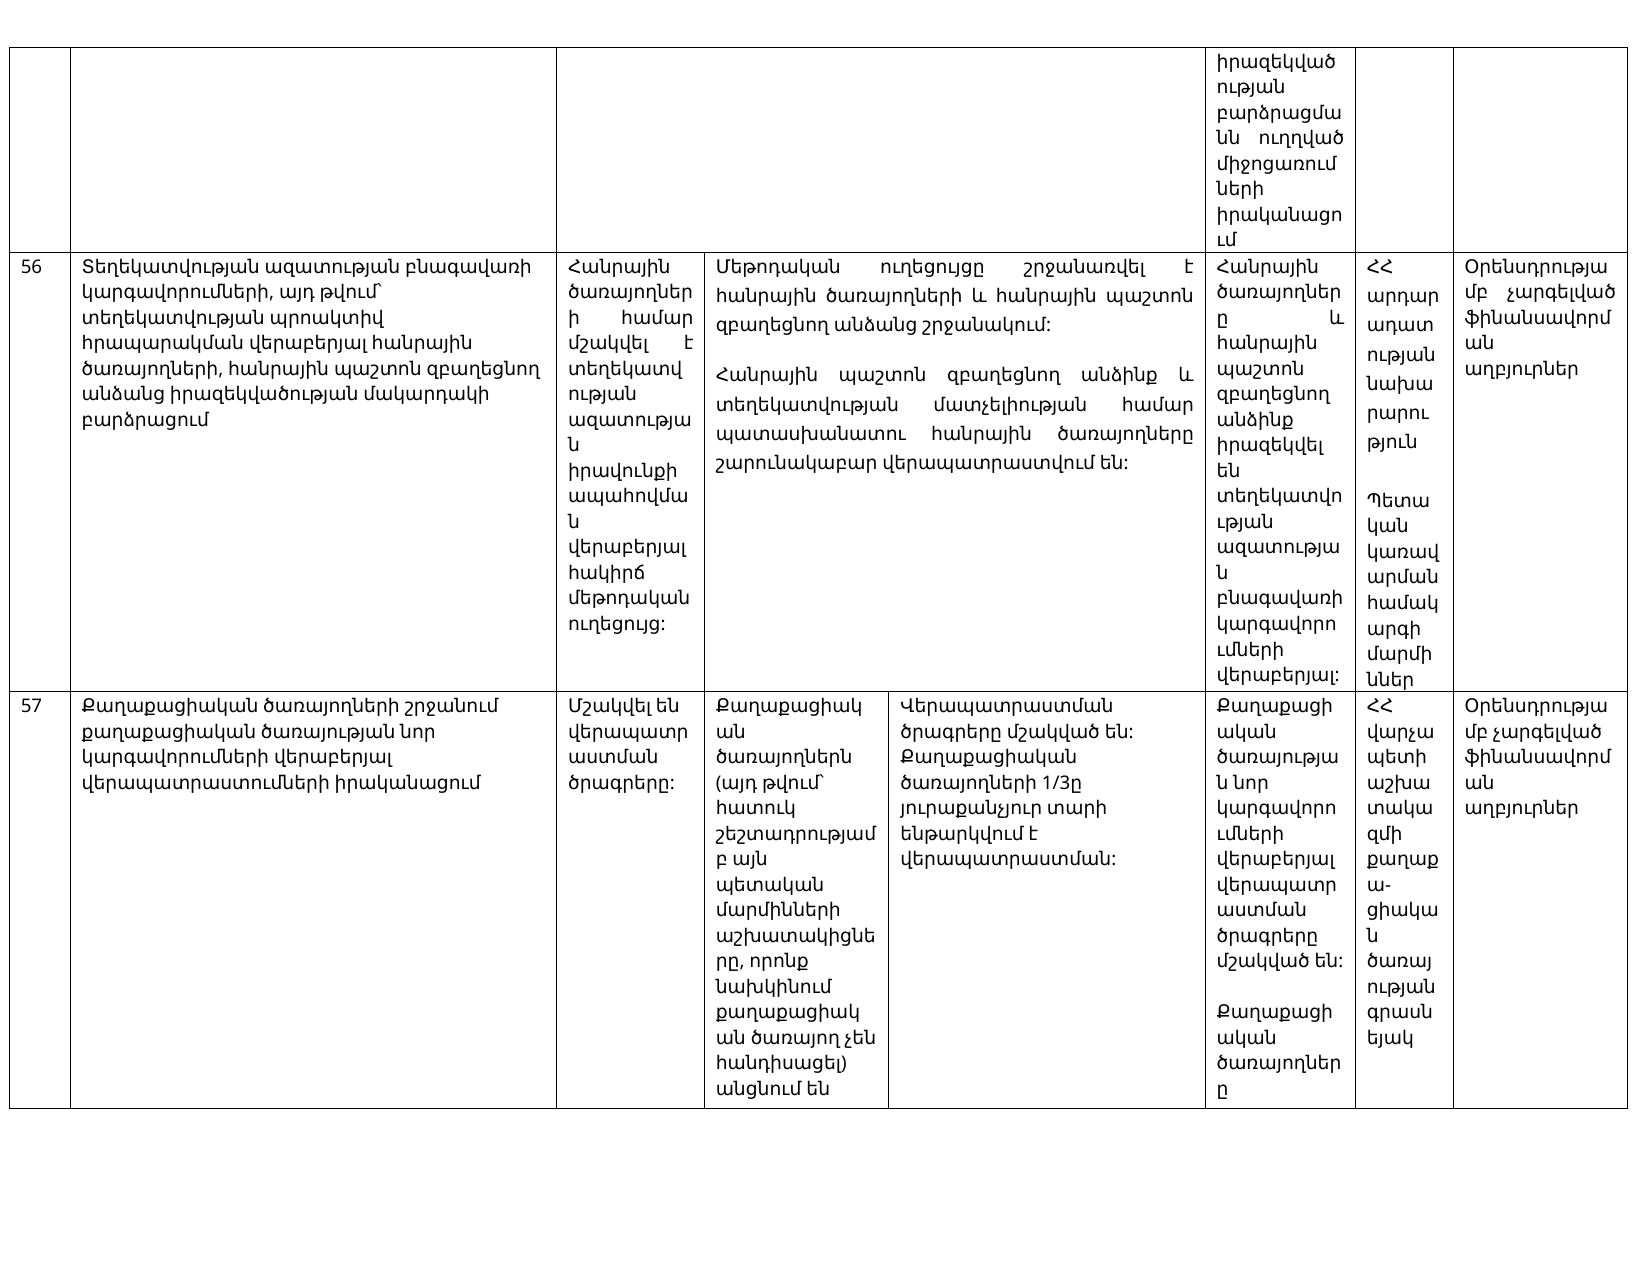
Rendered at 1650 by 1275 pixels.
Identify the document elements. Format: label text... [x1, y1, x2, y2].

table_cell Տեղեկատվության ազատության բնագավառի կարգավորումների, այդ թվում՝ տեղեկատվության պրոակտիվ հրապարակման վերաբերյալ հանրային ծառայողների, հանրային պաշտոն զբաղեցնող անձանց իրազեկվածության մակարդակի բարձրացում [71, 253, 556, 691]
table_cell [557, 48, 1205, 252]
table_cell ՀՀ արդարադատության նախարարություն Պետական կառավարման համակարգի մարմիններ [1356, 253, 1453, 691]
table_cell Հանրային ծառայողների համար մշակվել է տեղեկատվության ազատության իրավունքի ապահովման վերաբերյալ հակիրճ մեթոդական ուղեցույց: [557, 253, 704, 691]
table_cell Մեթոդական ուղեցույցը շրջանառվել է հանրային ծառայողների և հանրային պաշտոն զբաղեցնող անձանց շրջանակում: Հանրային պաշտոն զբաղեցնող անձինք և տեղեկատվության մատչելիության համար պատասխանատու հանրային ծառայողները շարունակաբար վերապատրաստվում են: [705, 253, 1205, 691]
table_cell 57 [10, 692, 70, 1108]
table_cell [1206, 692, 1355, 1108]
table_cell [1206, 48, 1355, 252]
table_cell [557, 692, 704, 1108]
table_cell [1356, 692, 1453, 1108]
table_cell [705, 692, 888, 1108]
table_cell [71, 48, 556, 252]
table_cell Օրենսդրությամբ չարգելված ֆինանսավորման աղբյուրներ [1454, 253, 1627, 691]
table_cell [889, 692, 1205, 1108]
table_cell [1454, 48, 1627, 252]
table_cell 55 [10, 48, 70, 252]
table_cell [1356, 48, 1453, 252]
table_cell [71, 692, 556, 1108]
table_cell 56 [10, 253, 70, 691]
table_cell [1454, 692, 1627, 1108]
table_cell Հանրային ծառայողները և հանրային պաշտոն զբաղեցնող անձինք իրազեկվել են տեղեկատվության ազատության բնագավառի կարգավորումների վերաբերյալ: [1206, 253, 1355, 691]
